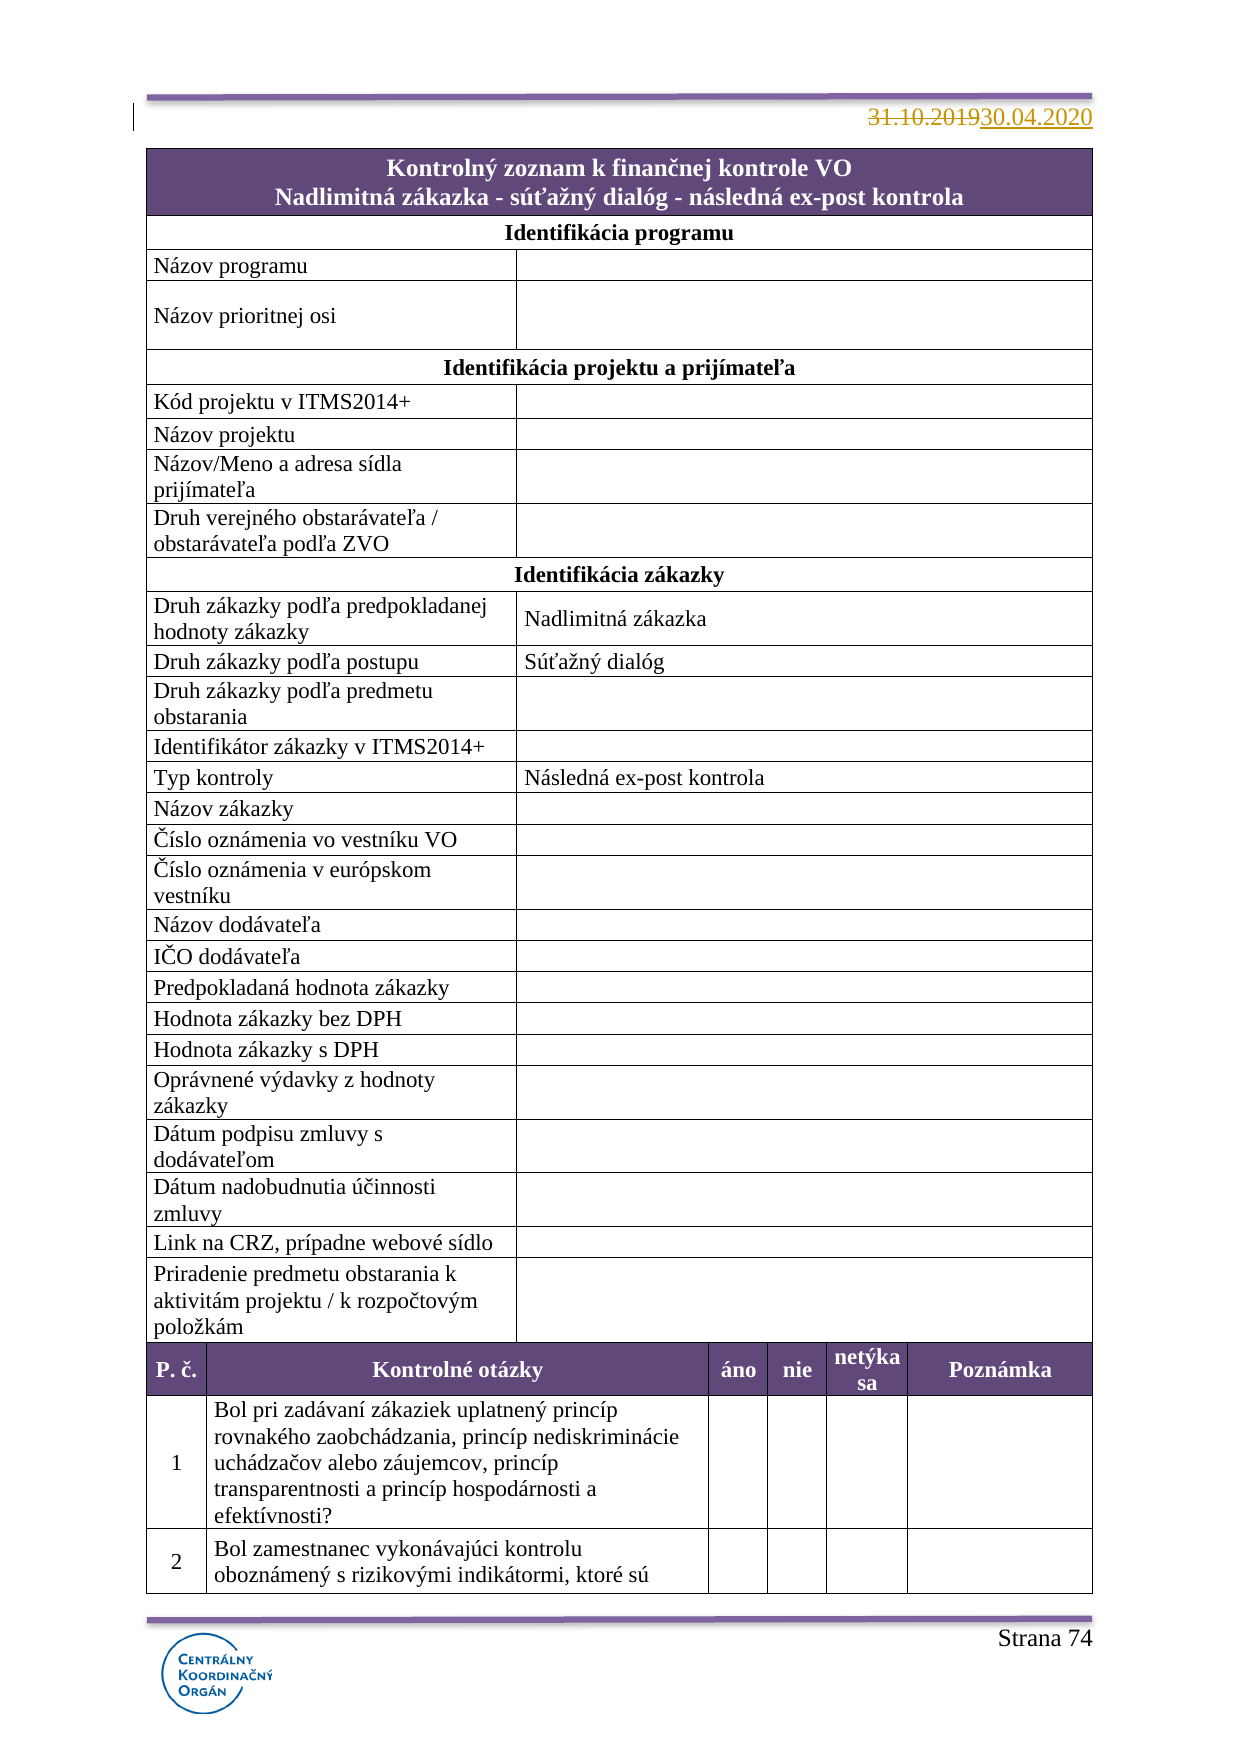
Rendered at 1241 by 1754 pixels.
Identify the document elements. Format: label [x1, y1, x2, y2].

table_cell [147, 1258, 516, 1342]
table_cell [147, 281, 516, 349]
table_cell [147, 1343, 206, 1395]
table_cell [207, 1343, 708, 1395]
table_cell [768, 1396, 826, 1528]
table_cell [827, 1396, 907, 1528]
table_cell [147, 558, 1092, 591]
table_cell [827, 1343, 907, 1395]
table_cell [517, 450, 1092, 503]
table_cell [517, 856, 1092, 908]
picture [159, 1631, 272, 1713]
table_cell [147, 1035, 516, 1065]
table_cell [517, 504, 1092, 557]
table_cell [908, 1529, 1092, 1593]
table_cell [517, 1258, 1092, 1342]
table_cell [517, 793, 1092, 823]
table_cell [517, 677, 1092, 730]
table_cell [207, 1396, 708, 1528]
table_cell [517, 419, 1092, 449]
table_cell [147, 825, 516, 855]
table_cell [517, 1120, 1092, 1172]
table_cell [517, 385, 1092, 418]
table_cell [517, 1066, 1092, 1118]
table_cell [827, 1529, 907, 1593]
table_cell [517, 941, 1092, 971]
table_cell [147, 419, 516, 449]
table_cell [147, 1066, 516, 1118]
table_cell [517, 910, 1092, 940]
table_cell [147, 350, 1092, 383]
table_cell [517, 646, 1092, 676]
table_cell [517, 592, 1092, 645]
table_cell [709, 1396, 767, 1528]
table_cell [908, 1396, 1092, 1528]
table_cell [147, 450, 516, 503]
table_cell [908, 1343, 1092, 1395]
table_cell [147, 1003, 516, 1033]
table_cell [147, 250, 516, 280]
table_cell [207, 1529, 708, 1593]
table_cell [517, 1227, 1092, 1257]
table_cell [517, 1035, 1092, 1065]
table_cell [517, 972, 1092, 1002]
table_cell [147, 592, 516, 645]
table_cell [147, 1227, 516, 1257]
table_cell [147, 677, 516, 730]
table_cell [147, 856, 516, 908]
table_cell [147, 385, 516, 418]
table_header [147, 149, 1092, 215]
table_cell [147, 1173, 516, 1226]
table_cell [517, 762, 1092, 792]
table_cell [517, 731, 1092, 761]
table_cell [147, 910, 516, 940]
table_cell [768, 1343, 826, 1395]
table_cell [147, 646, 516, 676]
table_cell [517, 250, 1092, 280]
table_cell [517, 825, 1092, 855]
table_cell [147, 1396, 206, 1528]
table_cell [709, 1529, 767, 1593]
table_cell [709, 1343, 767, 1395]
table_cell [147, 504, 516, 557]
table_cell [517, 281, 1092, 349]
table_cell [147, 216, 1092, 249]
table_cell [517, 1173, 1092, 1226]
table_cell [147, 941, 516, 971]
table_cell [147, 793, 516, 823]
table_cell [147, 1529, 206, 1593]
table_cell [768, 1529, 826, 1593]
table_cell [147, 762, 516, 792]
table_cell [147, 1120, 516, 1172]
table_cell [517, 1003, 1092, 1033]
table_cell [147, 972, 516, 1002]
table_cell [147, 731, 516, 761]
